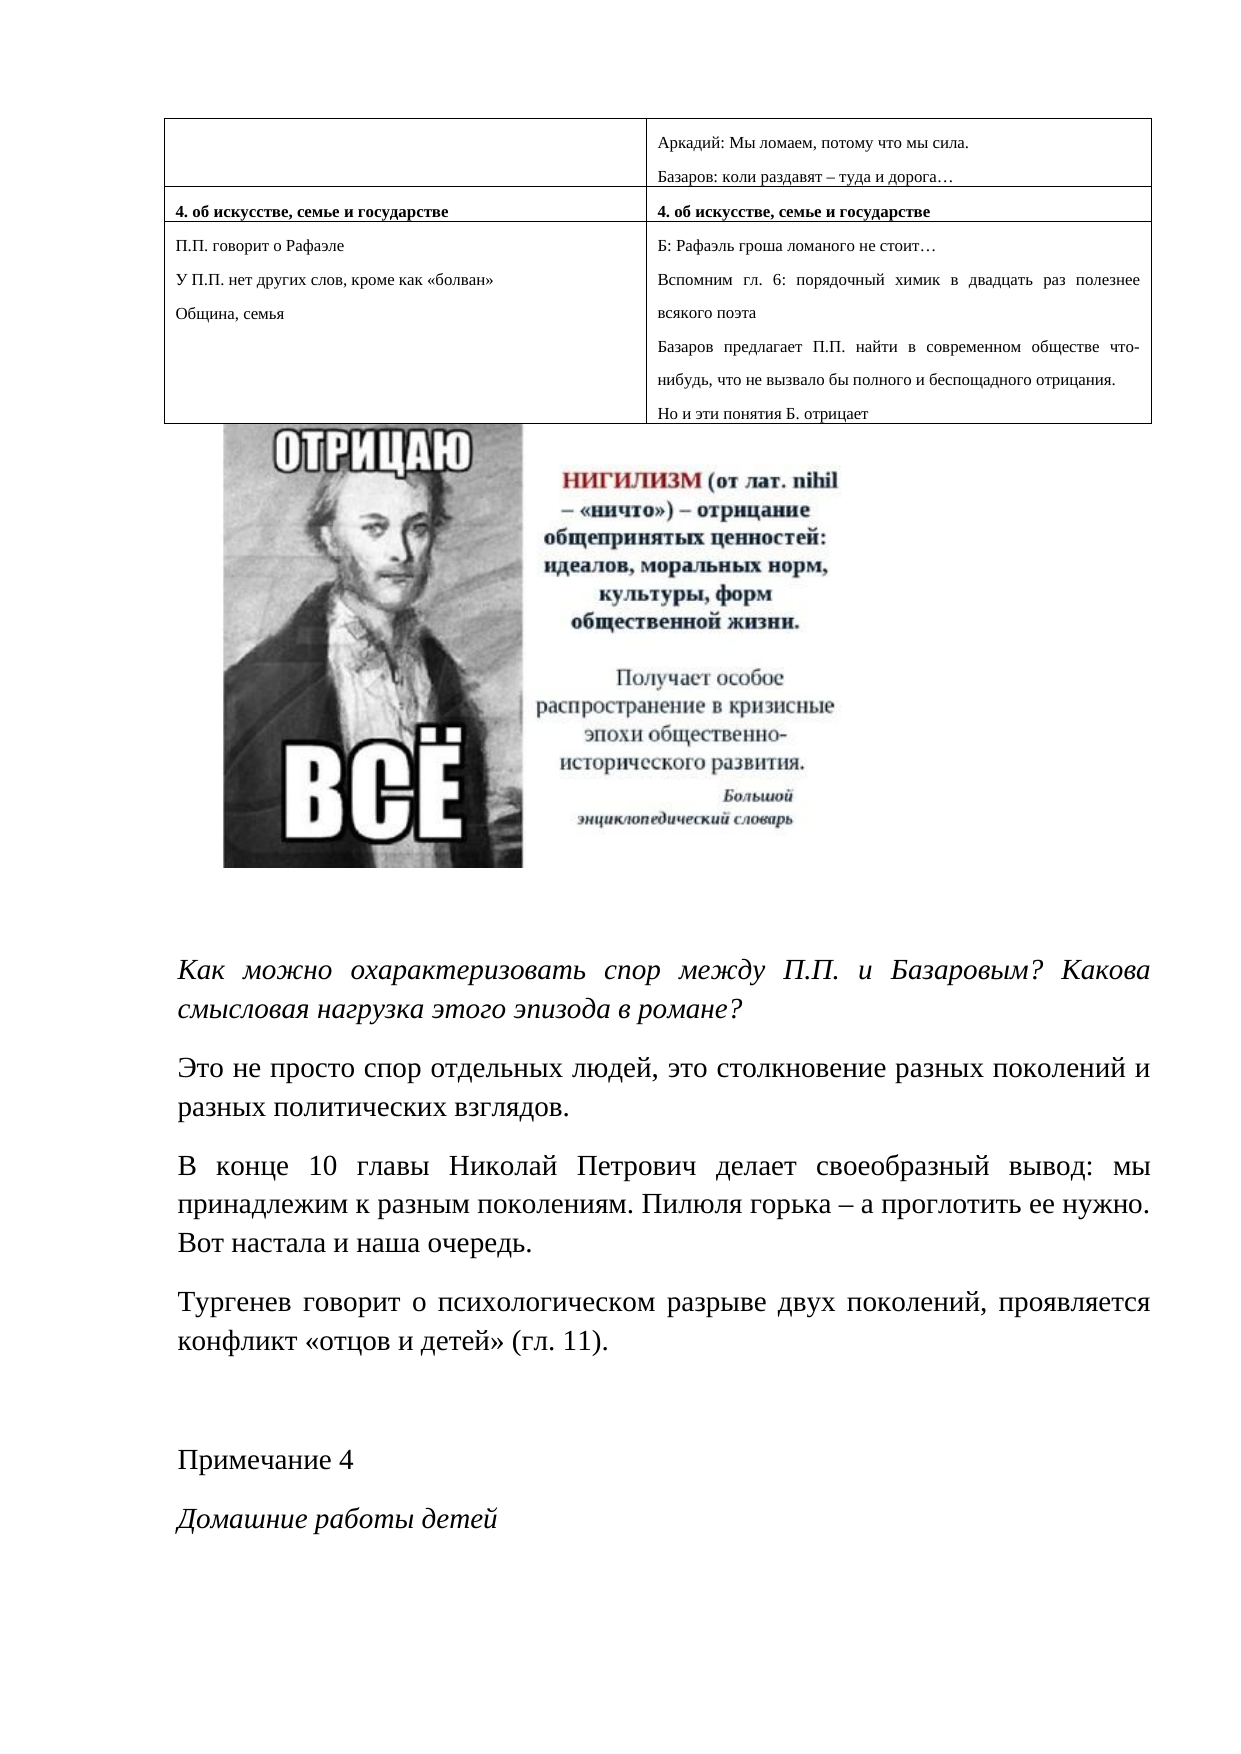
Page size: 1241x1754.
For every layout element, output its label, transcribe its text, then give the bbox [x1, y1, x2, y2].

table_cell 4. об искусстве, семье и государстве [165, 187, 646, 221]
text Тургенев говорит о психологическом разрыве двух поколений, проявляется конфликт «отцов и детей» (гл. 11). [177, 1284, 1152, 1357]
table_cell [165, 119, 646, 186]
table_cell Б: Рафаэль гроша ломаного не стоит… Вспомним гл. 6: порядочный химик в двадцать раз полезнее всякого поэта Базаров предлагает П.П. найти в современном обществе что-нибудь, что не вызвало бы полного и беспощадного отрицания. Но и эти понятия Б. отрицает [647, 222, 1151, 423]
text В конце 10 главы Николай Петрович делает своеобразный вывод: мы принадлежим к разным поколениям. Пилюля горька – а проглотить ее нужно. Вот настала и наша очередь. [177, 1148, 1152, 1259]
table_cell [647, 119, 1151, 186]
text Как можно охарактеризовать спор между П.П. и Базаровым? Какова смысловая нагрузка этого эпизода в романе? [177, 952, 1152, 1024]
text Домашние работы детей [177, 1501, 1152, 1535]
picture [177, 424, 878, 868]
table_cell П.П. говорит о Рафаэле У П.П. нет других слов, кроме как «болван» Община, семья [165, 222, 646, 423]
text Примечание 4 [177, 1442, 1152, 1475]
table_cell 4. об искусстве, семье и государстве [647, 187, 1151, 221]
text Это не просто спор отдельных людей, это столкновение разных поколений и разных политических взглядов. [177, 1050, 1152, 1122]
